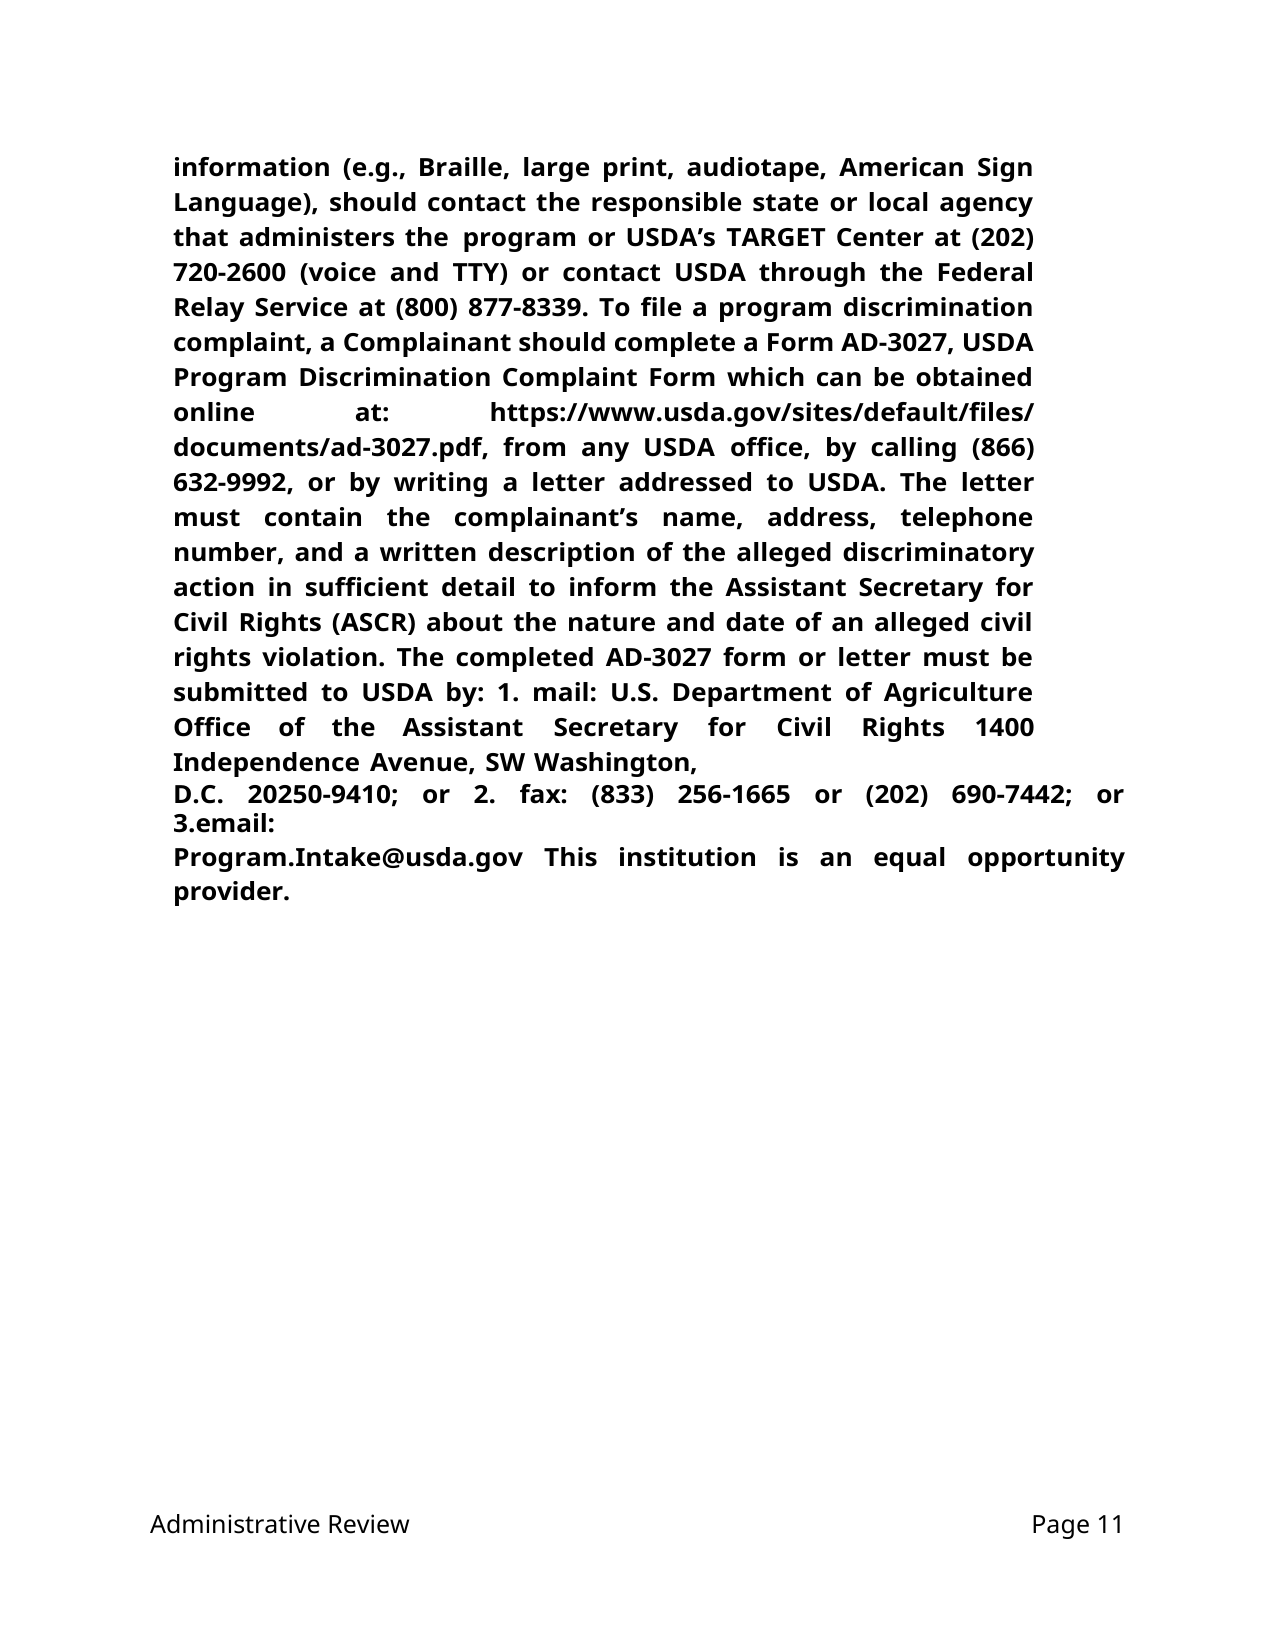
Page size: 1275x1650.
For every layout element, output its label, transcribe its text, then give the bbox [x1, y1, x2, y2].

text D.C. 20250-9410; or 2. fax: (833) 256-1665 or (202) 690-7442; or 3.email: [173, 780, 1125, 838]
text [173, 150, 1035, 779]
text Program.Intake@usda.gov This institution is an equal opportunity provider. [173, 839, 1125, 907]
